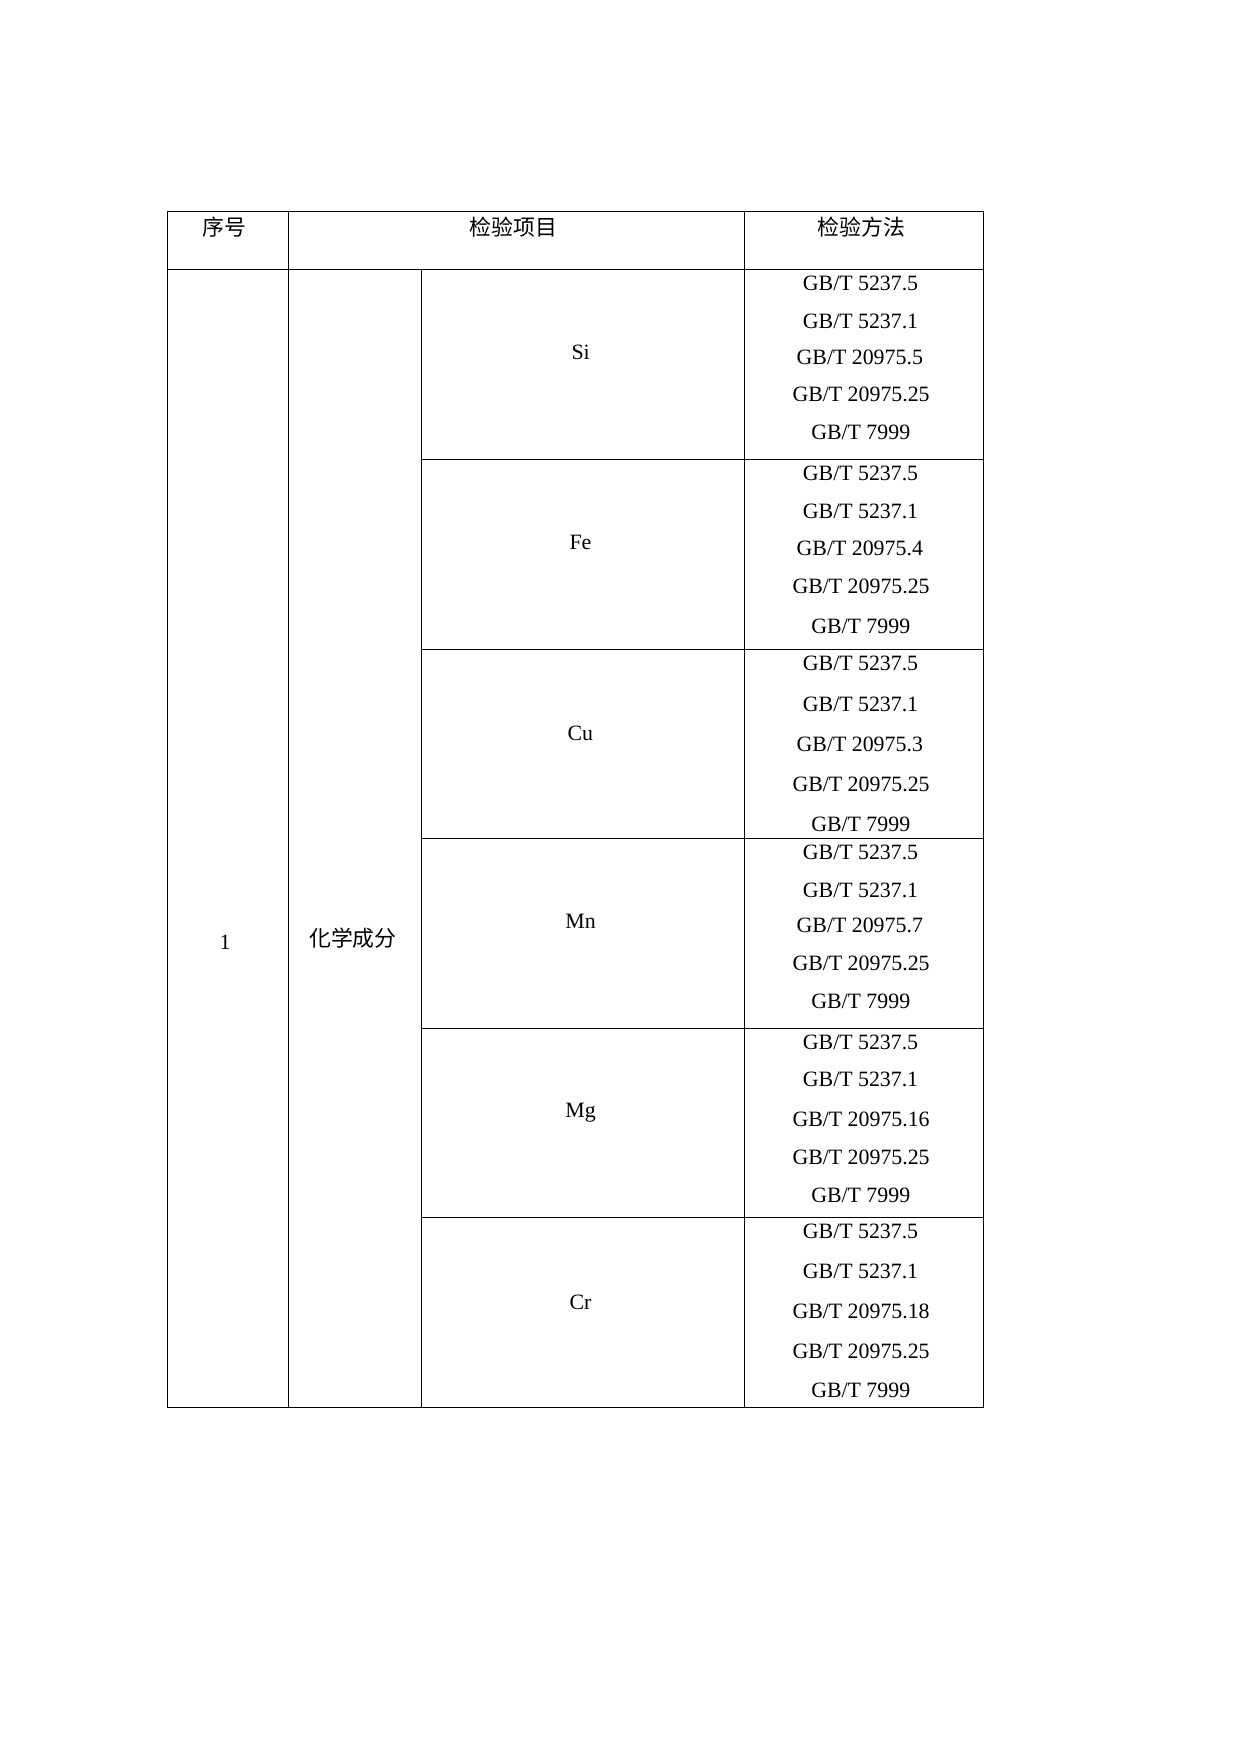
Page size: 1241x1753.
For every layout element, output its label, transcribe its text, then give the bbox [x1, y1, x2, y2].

table_cell GB/T 5237.5 GB/T 5237.1 GB/T 20975.7 GB/T 20975.25 GB/T 7999 [745, 839, 983, 1028]
table_cell 化学成分 [289, 270, 421, 1407]
table_cell Mn [422, 839, 744, 1028]
table_cell Mg [422, 1029, 744, 1217]
table_cell GB/T 5237.5 GB/T 5237.1 GB/T 20975.4 GB/T 20975.25 GB/T 7999 [745, 460, 983, 648]
table_header 序号 [168, 212, 288, 269]
table_header 检验项目 [289, 212, 744, 269]
table_cell GB/T 5237.5 GB/T 5237.1 GB/T 20975.16 GB/T 20975.25 GB/T 7999 [745, 1029, 983, 1217]
table_cell Fe [422, 460, 744, 648]
table_header 检验方法 [745, 212, 983, 269]
table_cell GB/T 5237.5 GB/T 5237.1 GB/T 20975.5 GB/T 20975.25 GB/T 7999 [745, 270, 983, 459]
table_cell Si [422, 270, 744, 459]
table_cell GB/T 5237.5 GB/T 5237.1 GB/T 20975.3 GB/T 20975.25 GB/T 7999 [745, 650, 983, 838]
table_cell GB/T 5237.5 GB/T 5237.1 GB/T 20975.18 GB/T 20975.25 GB/T 7999 [745, 1218, 983, 1407]
table_cell Cu [422, 650, 744, 838]
table_cell 1 [168, 270, 288, 1407]
table_cell Cr [422, 1218, 744, 1407]
